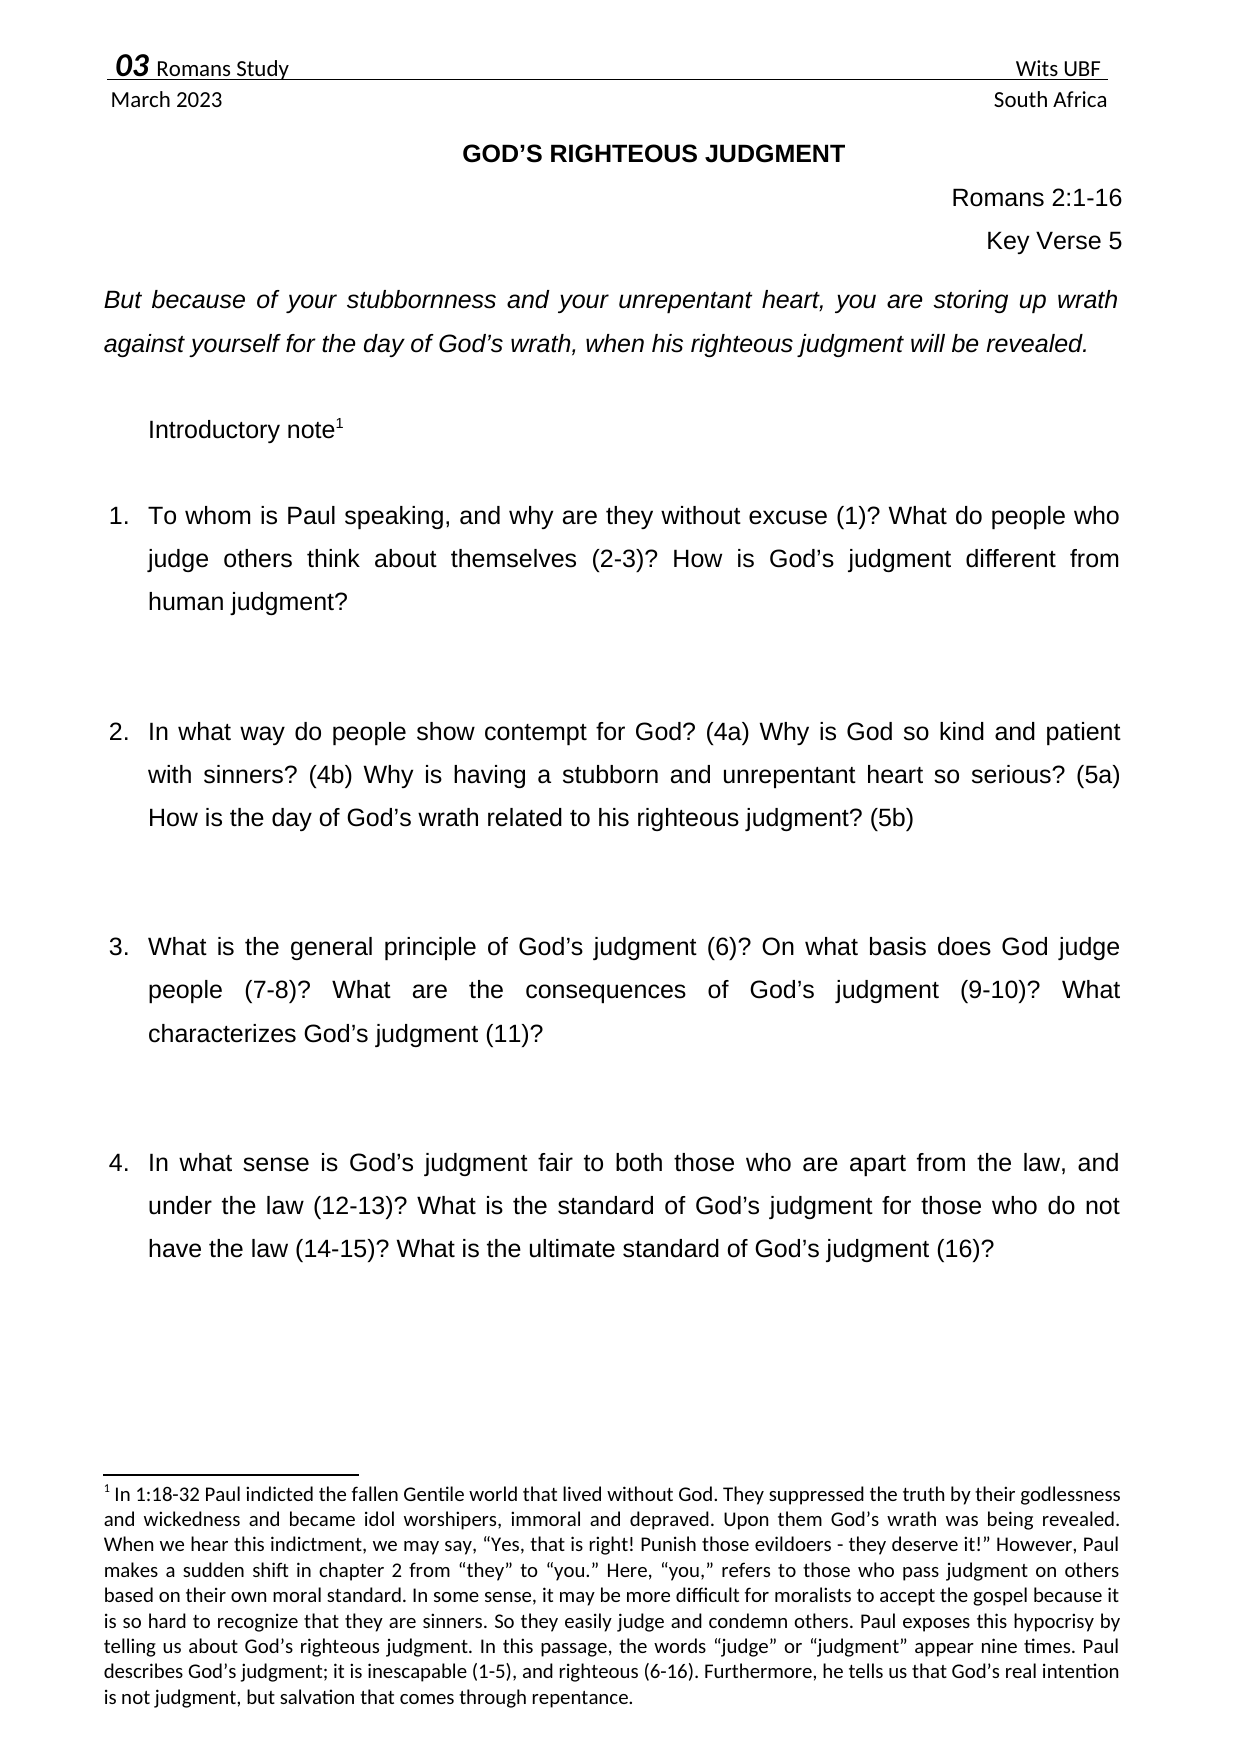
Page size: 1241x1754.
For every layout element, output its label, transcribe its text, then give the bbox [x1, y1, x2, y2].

list To whom is Paul speaking, and why are they without excuse (1)? What do people who judge others think about themselves (2-3)? How is God’s judgment different from human judgment? [109, 501, 1122, 616]
list GOD’S RIGHTEOUS JUDGMENT [185, 139, 1122, 168]
list Key Verse 5 [185, 226, 1122, 254]
list In what way do people show contempt for God? (4a) Why is God so kind and patient with sinners? (4b) Why is having a stubborn and unrepentant heart so serious? (5a) How is the day of God’s wrath related to his righteous judgment? (5b) [109, 717, 1122, 832]
text Introductory note [103, 415, 1122, 444]
list Romans 2:1-16 [185, 183, 1122, 211]
text But because of your stubbornness and your unrepentant heart, you are storing up wrath against yourself for the day of God’s wrath, when his righteous judgment will be revealed. [103, 286, 1122, 357]
list In what sense is God’s judgment fair to both those who are apart from the law, and under the law (12-13)? What is the standard of God’s judgment for those who do not have the law (14-15)? What is the ultimate standard of God’s judgment (16)? [109, 1148, 1122, 1263]
list What is the general principle of God’s judgment (6)? On what basis does God judge people (7-8)? What are the consequences of God’s judgment (9-10)? What characterizes God’s judgment (11)? [109, 932, 1122, 1047]
